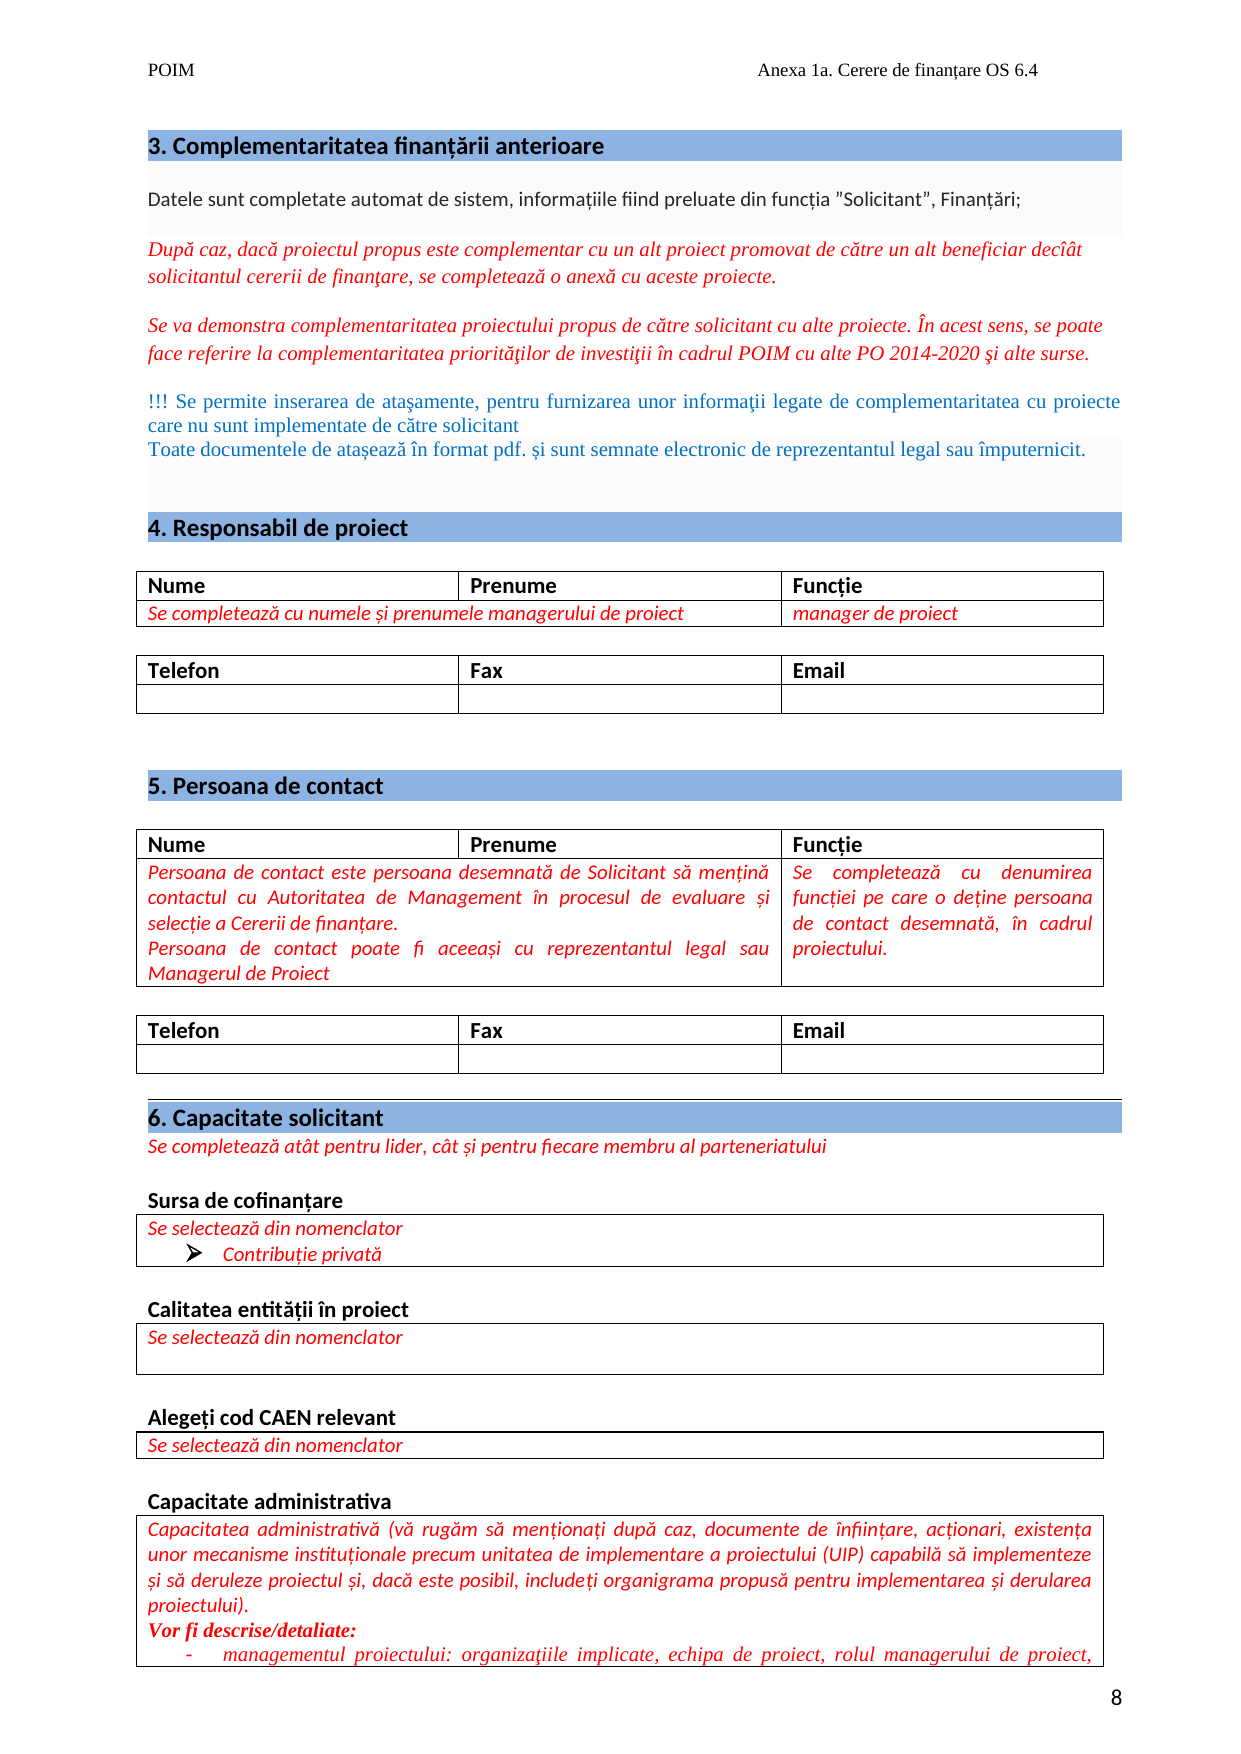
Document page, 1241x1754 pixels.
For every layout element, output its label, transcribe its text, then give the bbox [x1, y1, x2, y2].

table_header Telefon [137, 1016, 458, 1044]
table_header Email [782, 656, 1103, 684]
table_header Funcție [782, 830, 1103, 858]
table_header Fax [459, 1016, 781, 1044]
table_header Nume [137, 572, 458, 599]
table_cell Se completează cu numele și prenumele managerului de proiect [137, 601, 781, 626]
table_header Prenume [459, 572, 781, 599]
subtitle 5. Persoana de contact [148, 770, 1122, 801]
table_cell [459, 685, 781, 713]
text Calitatea entității în proiect [148, 1295, 1122, 1323]
table_cell [459, 1045, 781, 1073]
text Datele sunt completate automat de sistem, informațiile fiind preluate din funcția ”Solicitant”, Finanțări; [148, 186, 1122, 211]
text Alegeți cod CAEN relevant [148, 1403, 1122, 1431]
table_header Nume [137, 830, 458, 858]
table_header Funcție [782, 572, 1103, 599]
table_cell [137, 1045, 458, 1073]
table_header Email [782, 1016, 1103, 1044]
table_header Telefon [137, 656, 458, 684]
table_cell [137, 685, 458, 713]
table_header Fax [459, 656, 781, 684]
table_cell Persoana de contact este persoana desemnată de Solicitant să menţină contactul cu Autoritatea de Management în procesul de evaluare şi selecţie a Cererii de finanţare. Persoana de contact poate fi aceeași cu reprezentantul legal sau Managerul de Proiect [137, 859, 781, 986]
table_cell manager de proiect [782, 601, 1103, 626]
subtitle 3. Complementaritatea finanțării anterioare [148, 130, 1122, 161]
table_cell [782, 1045, 1103, 1073]
table_cell Se completează cu denumirea funcției pe care o deține persoana de contact desemnată, în cadrul proiectului. [782, 859, 1103, 986]
text Sursa de cofinanțare [148, 1186, 1122, 1214]
table_header Se selectează din nomenclator [137, 1433, 1103, 1458]
table_header Se selectează din nomenclator Contribuție privată [137, 1215, 1103, 1266]
text Se va demonstra complementaritatea proiectului propus de către solicitant cu alte proiecte. În acest sens, se poate face referire la complementaritatea priorităţilor de investiţii în cadrul POIM cu alte PO 2014-2020 şi alte surse. [148, 313, 1122, 364]
text Toate documentele de atașează în format pdf. și sunt semnate electronic de reprezentantul legal sau împuternicit. [148, 437, 1122, 461]
text !!! Se permite inserarea de ataşamente, pentru furnizarea unor informaţii legate de complementaritatea cu proiecte care nu sunt implementate de către solicitant [148, 389, 1122, 437]
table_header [137, 1516, 1103, 1666]
subtitle 6. Capacitate solicitant [148, 1102, 1122, 1133]
text Se completează atât pentru lider, cât și pentru fiecare membru al parteneriatului [148, 1133, 1122, 1158]
table_header Prenume [459, 830, 781, 858]
text Capacitate administrativa [148, 1487, 1122, 1515]
table_header Se selectează din nomenclator [137, 1324, 1103, 1374]
subtitle 4. Responsabil de proiect [148, 512, 1122, 542]
text După caz, dacă proiectul propus este complementar cu un alt proiect promovat de către un alt beneficiar decîât solicitantul cererii de finanţare, se completează o anexă cu aceste proiecte. [148, 237, 1122, 288]
table_cell [782, 685, 1103, 713]
